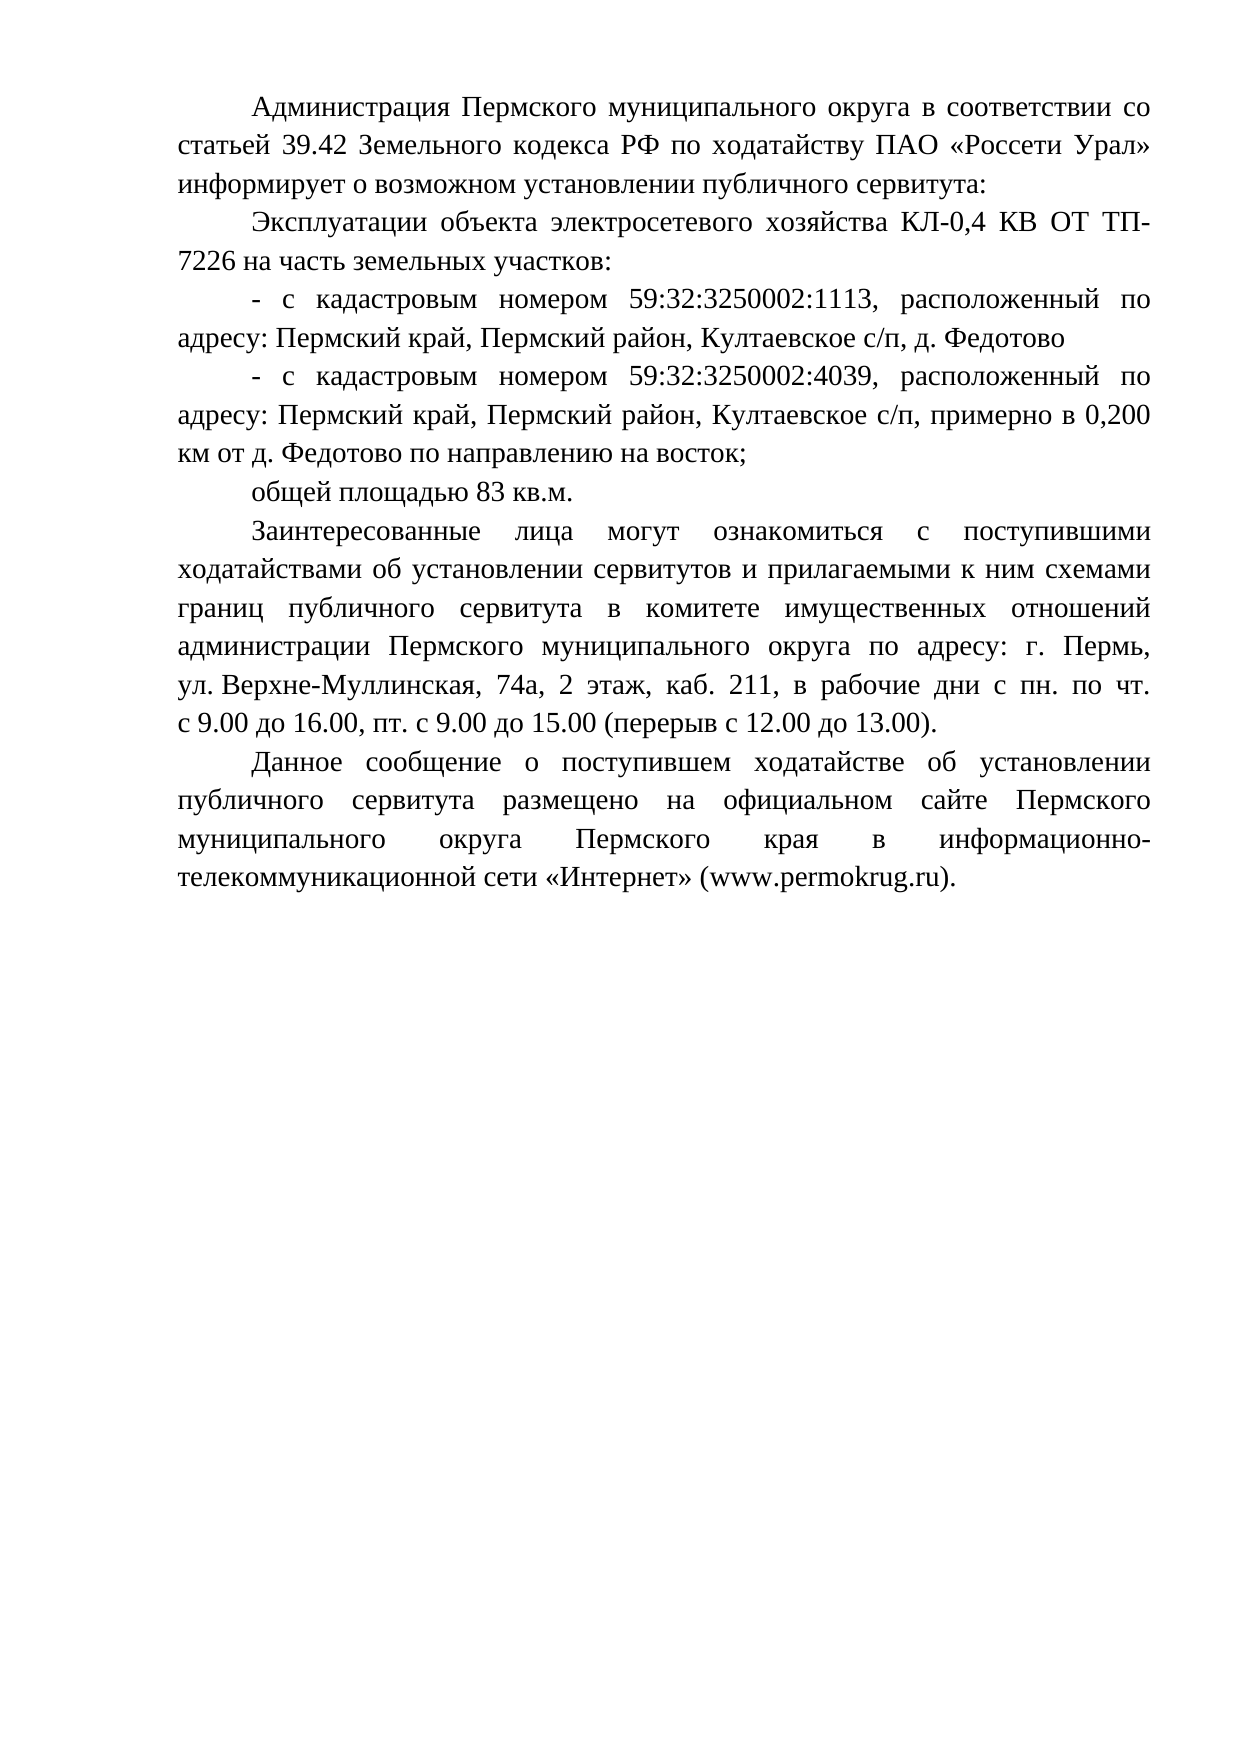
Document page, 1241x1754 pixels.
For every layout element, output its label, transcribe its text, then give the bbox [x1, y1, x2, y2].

list Эксплуатации объекта электросетевого хозяйства КЛ-0,4 КВ ОТ ТП-7226 на часть земельных участков: [177, 204, 1152, 276]
text Данное сообщение о поступившем ходатайстве об установлении публичного сервитута размещено на официальном сайте Пермского муниципального округа Пермского края в информационно-телекоммуникационной сети «Интернет» (www.permokrug.ru). [177, 744, 1152, 893]
text Администрация Пермского муниципального округа в соответствии со статьей 39.42 Земельного кодекса РФ по ходатайству ПАО «Россети Урал» информирует о возможном установлении публичного сервитута: [177, 89, 1152, 199]
list Заинтересованные лица могут ознакомиться с поступившими ходатайствами об установлении сервитутов и прилагаемыми к ним схемами границ публичного сервитута в комитете имущественных отношений администрации Пермского муниципального округа по адресу: г. Пермь, ул. Верхне-Муллинская, 74а, 2 этаж, каб. 211, в рабочие дни с пн. по чт. с 9.00 до 16.00, пт. с 9.00 до 15.00 (перерыв с 12.00 до 13.00). [177, 513, 1152, 739]
list - с кадастровым номером 59:32:3250002:4039, расположенный по адресу: Пермский край, Пермский район, Култаевское с/п, примерно в 0,200 км от д. Федотово по направлению на восток; [177, 358, 1152, 469]
list - с кадастровым номером 59:32:3250002:1113, расположенный по адресу: Пермский край, Пермский район, Култаевское с/п, д. Федотово [177, 281, 1152, 353]
list общей площадью 83 кв.м. [177, 474, 1152, 508]
